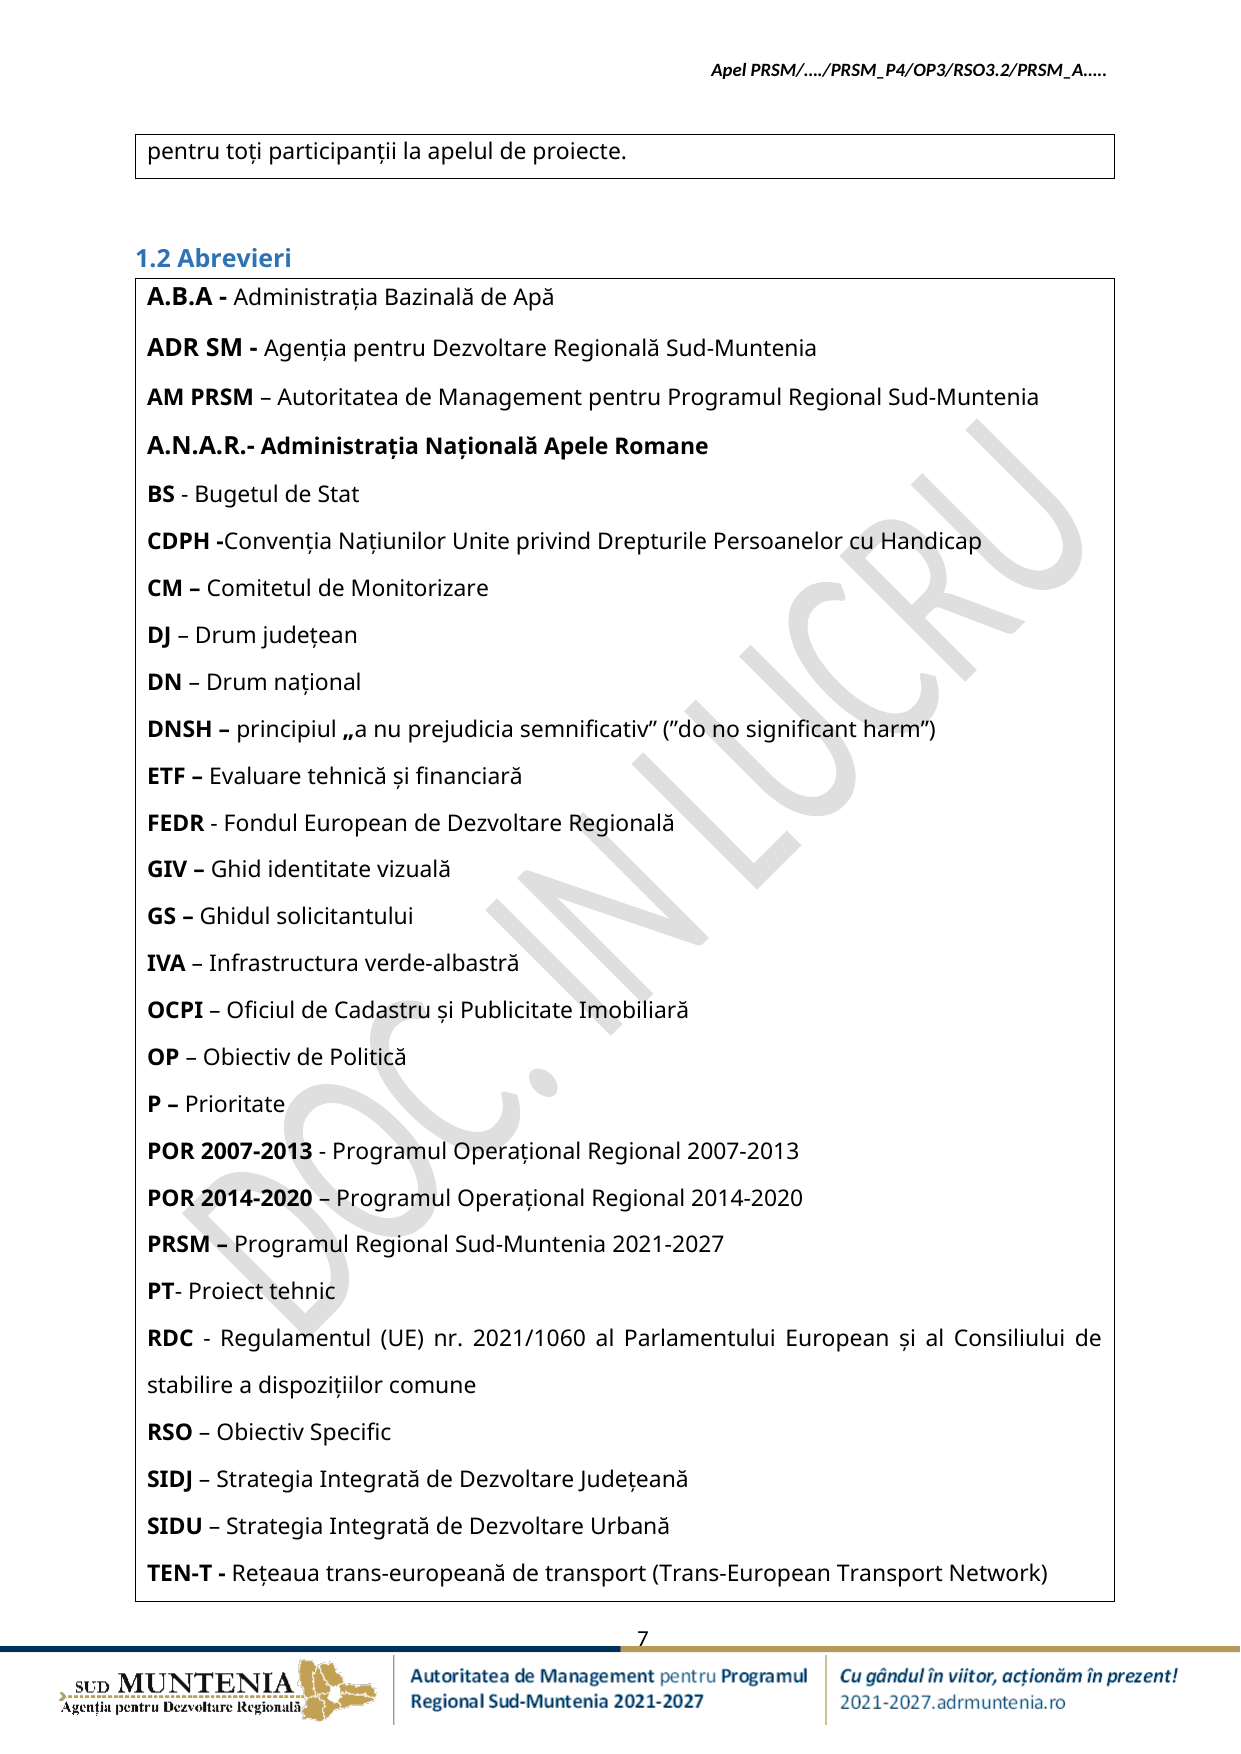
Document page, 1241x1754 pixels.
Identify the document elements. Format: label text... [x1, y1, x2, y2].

picture [0, 1646, 1241, 1726]
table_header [136, 279, 1114, 1601]
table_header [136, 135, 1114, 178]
subtitle 1.2 Abrevieri [135, 241, 1150, 275]
